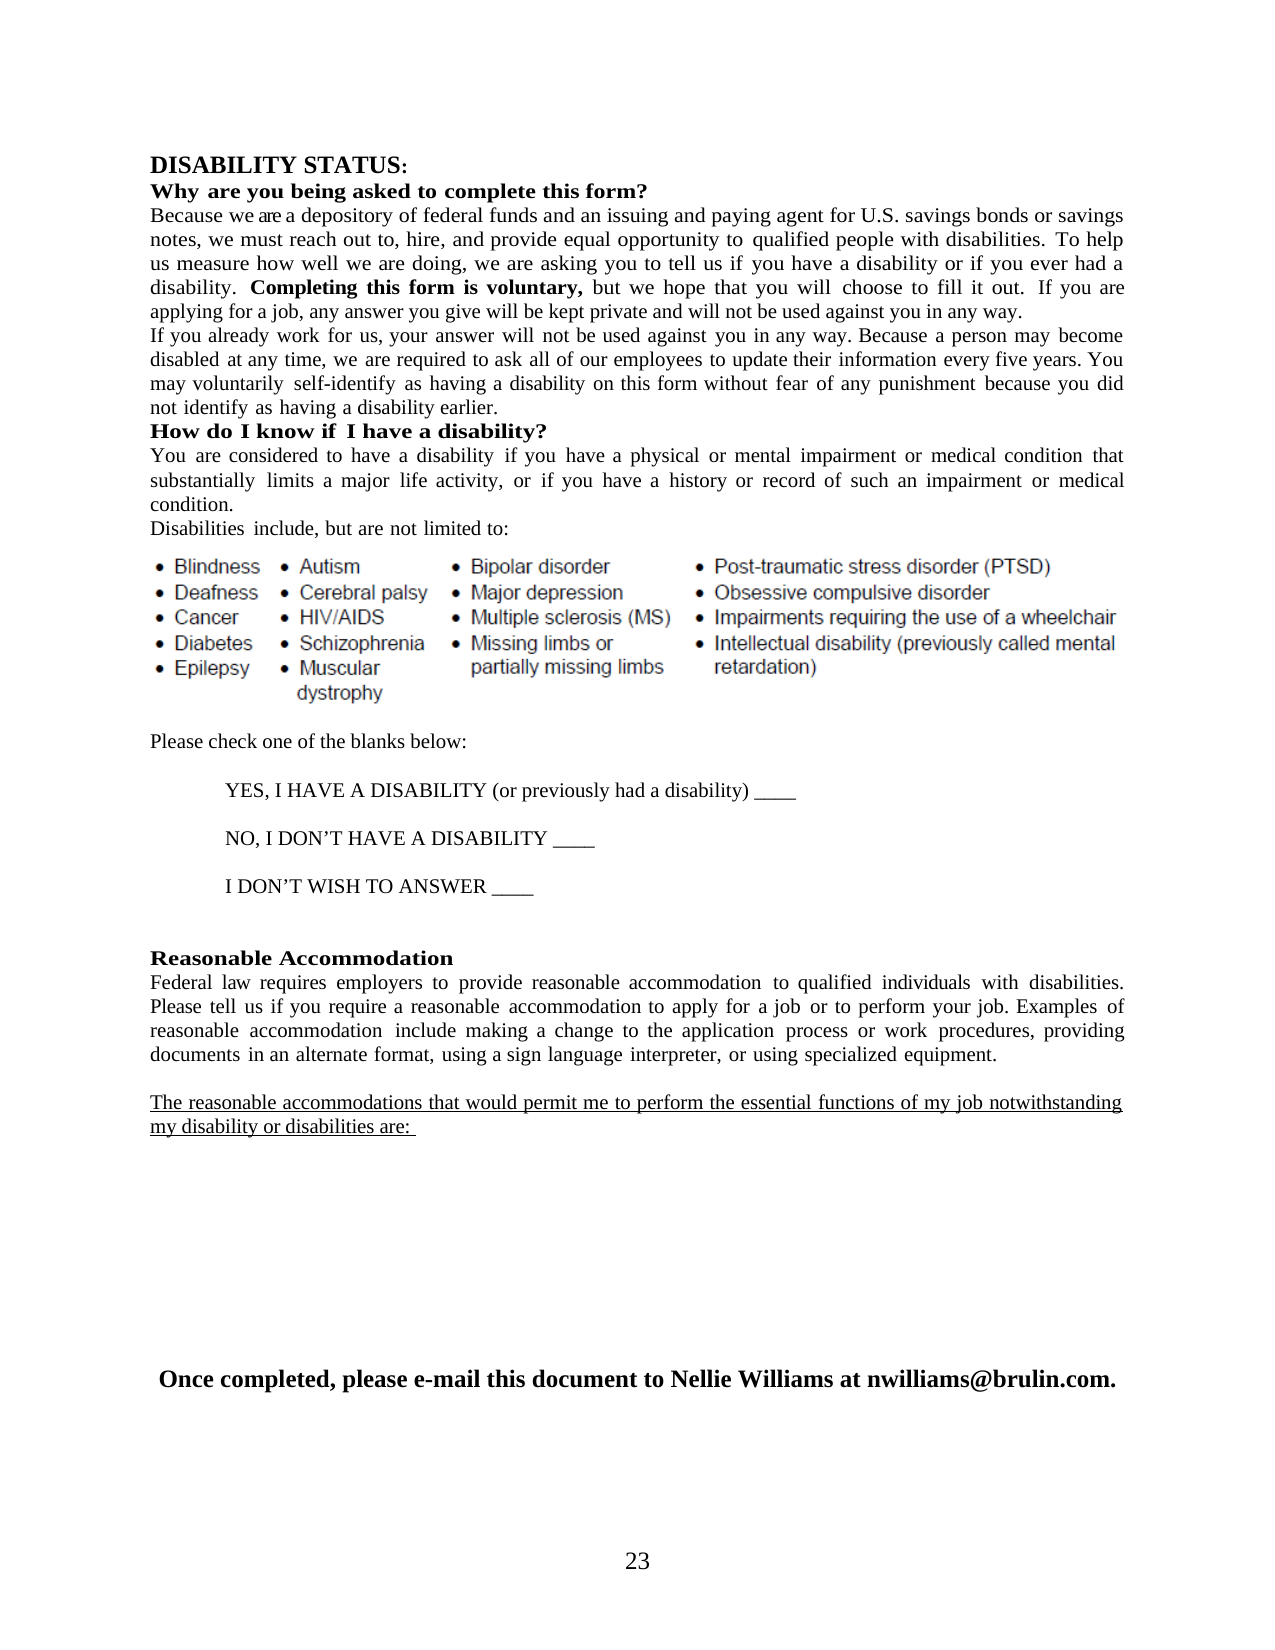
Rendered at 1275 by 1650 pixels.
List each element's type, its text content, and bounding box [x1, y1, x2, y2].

text Once completed, please e-mail this document to Nellie Williams at nwilliams@brulin.com. [150, 1364, 1125, 1393]
text Please check one of the blanks below: [150, 729, 1125, 753]
text If you already work for us, your answer will not be used against you in any way. Because a person may become disabled at any time, we are required to ask all of our employees to update their information every five years. You may voluntarily self-identify as having a disability on this form without fear of any punishment because you did not identify as having a disability earlier. [150, 323, 1125, 419]
text The reasonable accommodations that would permit me to perform the essential functions of my job notwithstanding my disability or disabilities are: [150, 1090, 1123, 1111]
text YES, I HAVE A DISABILITY (or previously had a disability) ____ [150, 777, 1125, 802]
text The reasonable accommodations that would permit me to perform the essential functions of my job notwithstanding my disability or disabilities are: [150, 1112, 1123, 1138]
text DISABILITY STATUS: [150, 150, 1125, 179]
text Federal law requires employers to provide reasonable accommodation to qualified individuals with disabilities. Please tell us if you require a reasonable accommodation to apply for a job or to perform your job. Examples of reasonable accommodation include making a change to the application process or work procedures, providing documents in an alternate format, using a sign language interpreter, or using specialized equipment. [150, 970, 1125, 1066]
text Because we are a depository of federal funds and an issuing and paying agent for U.S. savings bonds or savings notes, we must reach out to, hire, and provide equal opportunity to qualified people with disabilities. To help us measure how well we are doing, we are asking you to tell us if you have a disability or if you ever had a disability. Completing this form is voluntary, but we hope that you will choose to fill it out. If you are applying for a job, any answer you give will be kept private and will not be used against you in any way. [150, 203, 1125, 323]
text Disabilities include, but are not limited to: [150, 516, 1125, 539]
text How do I know if I have a disability? [150, 419, 1125, 443]
text Why are you being asked to complete this form? [150, 179, 1125, 203]
text You are considered to have a disability if you have a physical or mental impairment or medical condition that substantially limits a major life activity, or if you have a history or record of such an impairment or medical condition. [150, 443, 1125, 516]
text Reasonable Accommodation [150, 946, 1125, 970]
picture [150, 539, 1125, 706]
text NO, I DON’T HAVE A DISABILITY ____ [150, 826, 1125, 850]
text I DON’T WISH TO ANSWER ____ [150, 874, 1125, 898]
